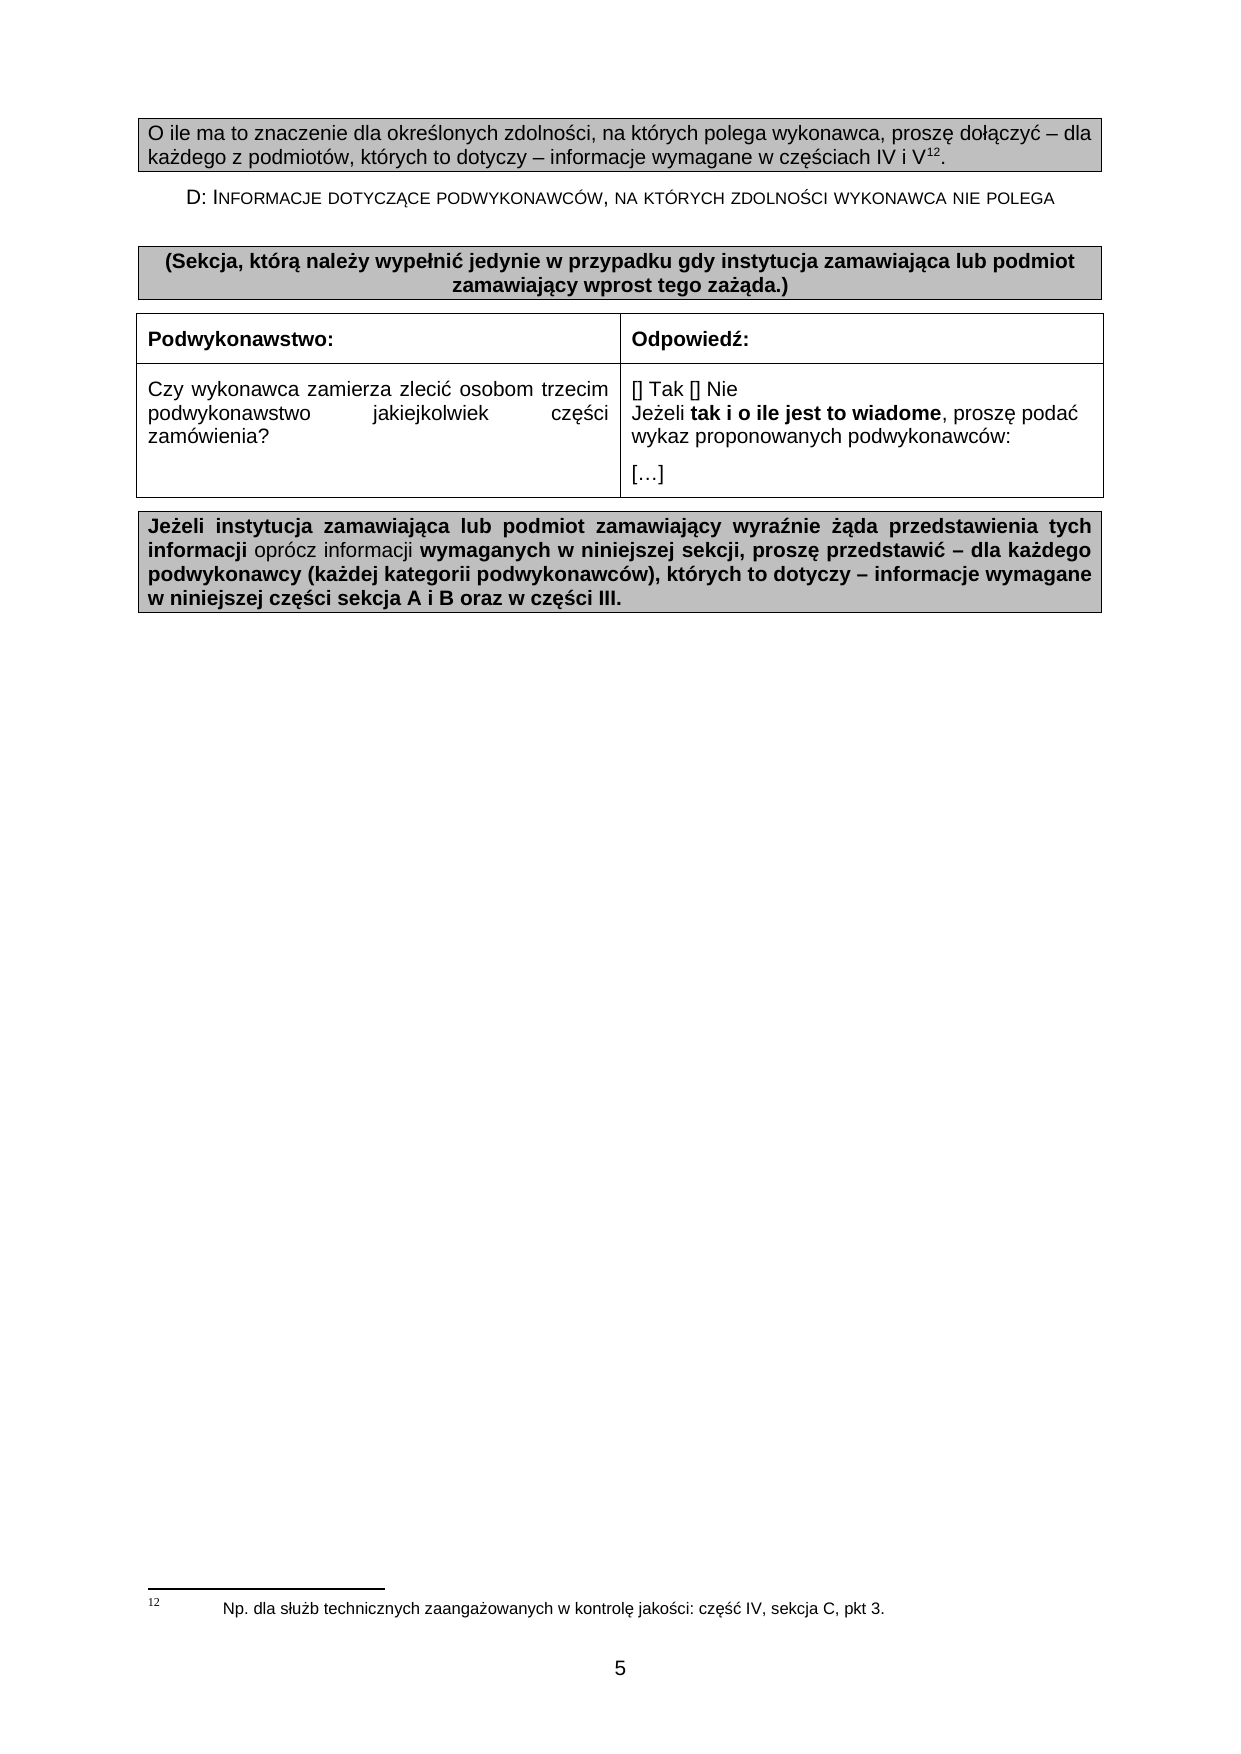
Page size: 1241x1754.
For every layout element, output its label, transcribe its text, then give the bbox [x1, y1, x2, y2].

table_header Odpowiedź: [621, 314, 1103, 363]
title Jeżeli instytucja zamawiająca lub podmiot zamawiający wyraźnie żąda przedstawienia tych informacji oprócz informacji wymaganych w niniejszej sekcji, proszę przedstawić – dla każdego podwykonawcy (każdej kategorii podwykonawców), których to dotyczy – informacje wymagane w niniejszej części sekcja A i B oraz w części III. [139, 512, 1101, 612]
table_cell [] Tak [] Nie Jeżeli tak i o ile jest to wiadome, proszę podać wykaz proponowanych podwykonawców: […] [621, 364, 1103, 497]
title (Sekcja, którą należy wypełnić jedynie w przypadku gdy instytucja zamawiająca lub podmiot zamawiający wprost tego zażąda.) [139, 247, 1101, 299]
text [139, 119, 1101, 171]
title D: Informacje dotyczące podwykonawców, na których zdolności wykonawca nie polega [148, 185, 1093, 209]
table_cell Czy wykonawca zamierza zlecić osobom trzecim podwykonawstwo jakiejkolwiek części zamówienia? [137, 364, 620, 497]
table_header Podwykonawstwo: [137, 314, 620, 363]
